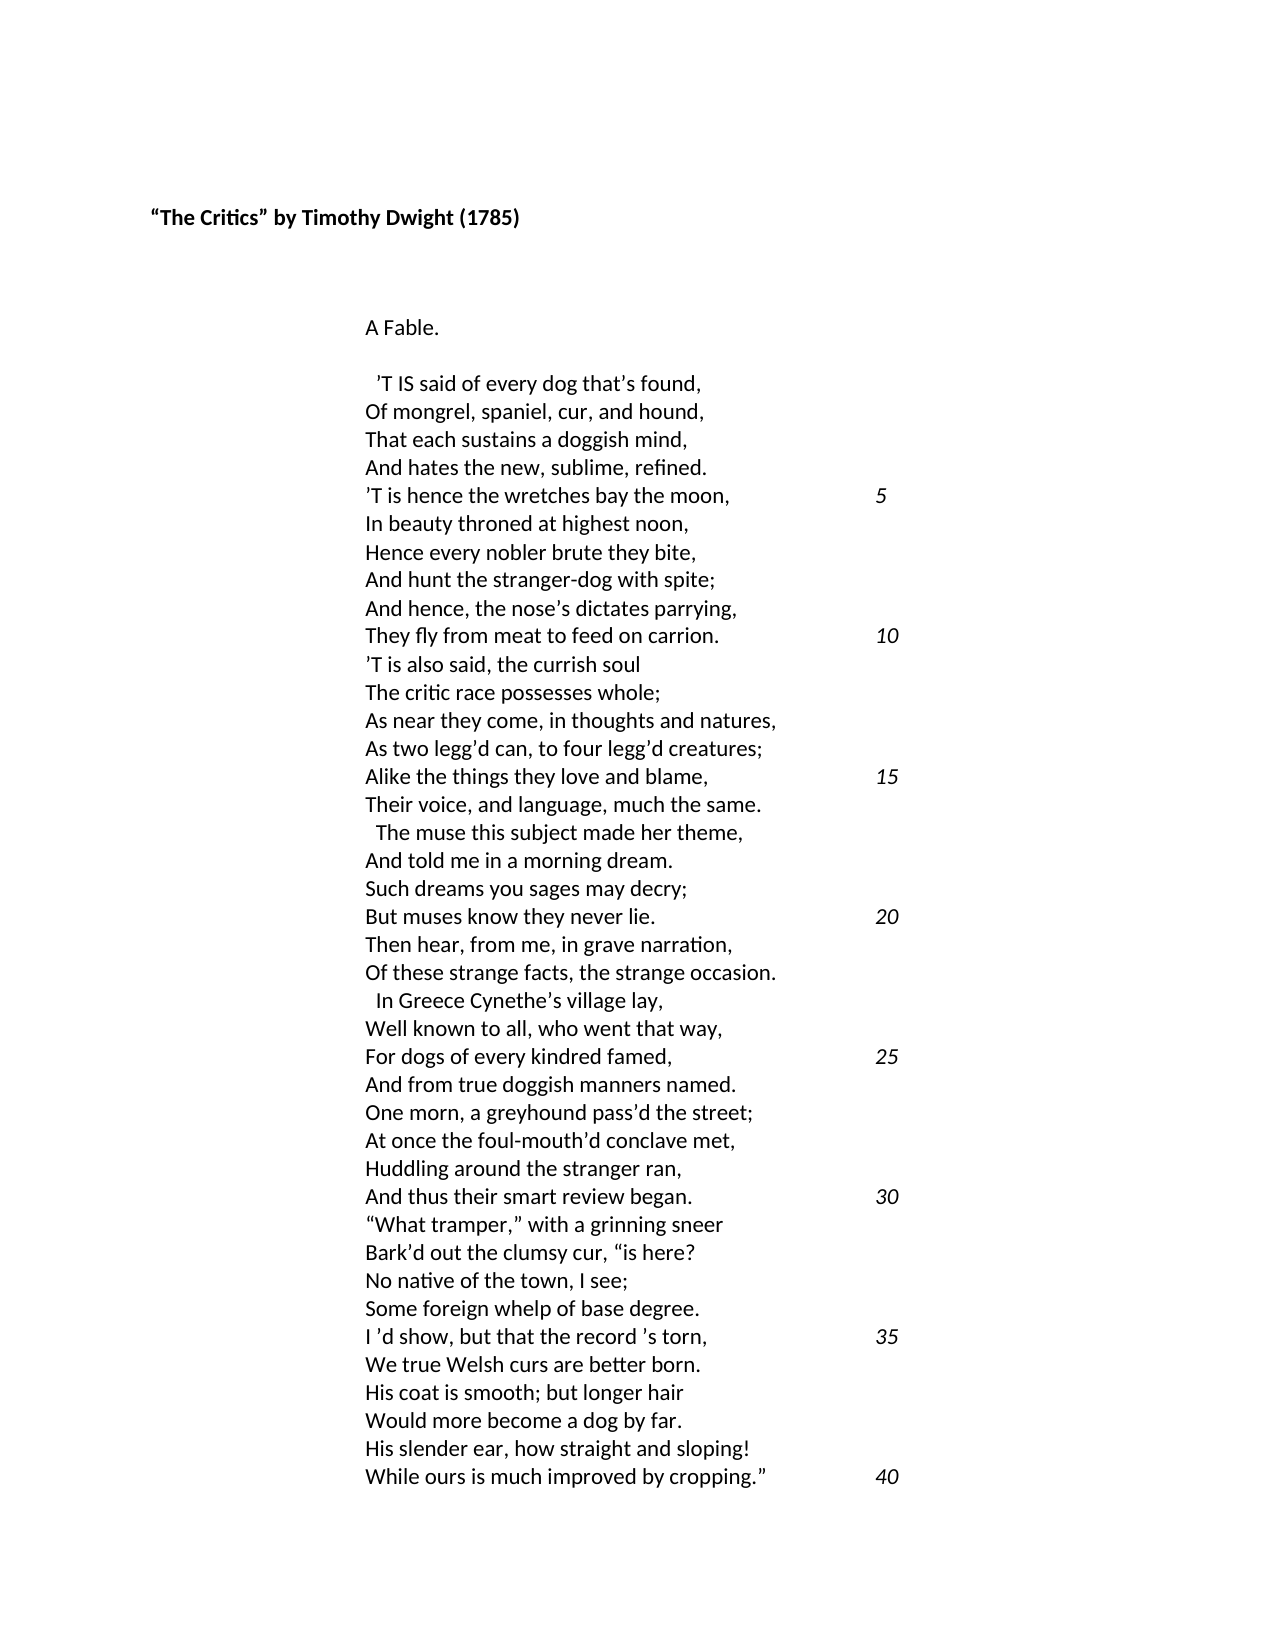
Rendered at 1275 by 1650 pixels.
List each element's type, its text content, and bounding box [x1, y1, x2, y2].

table_header [168, 256, 1107, 1495]
text “The Critics” by Timothy Dwight (1785) [150, 203, 1125, 231]
